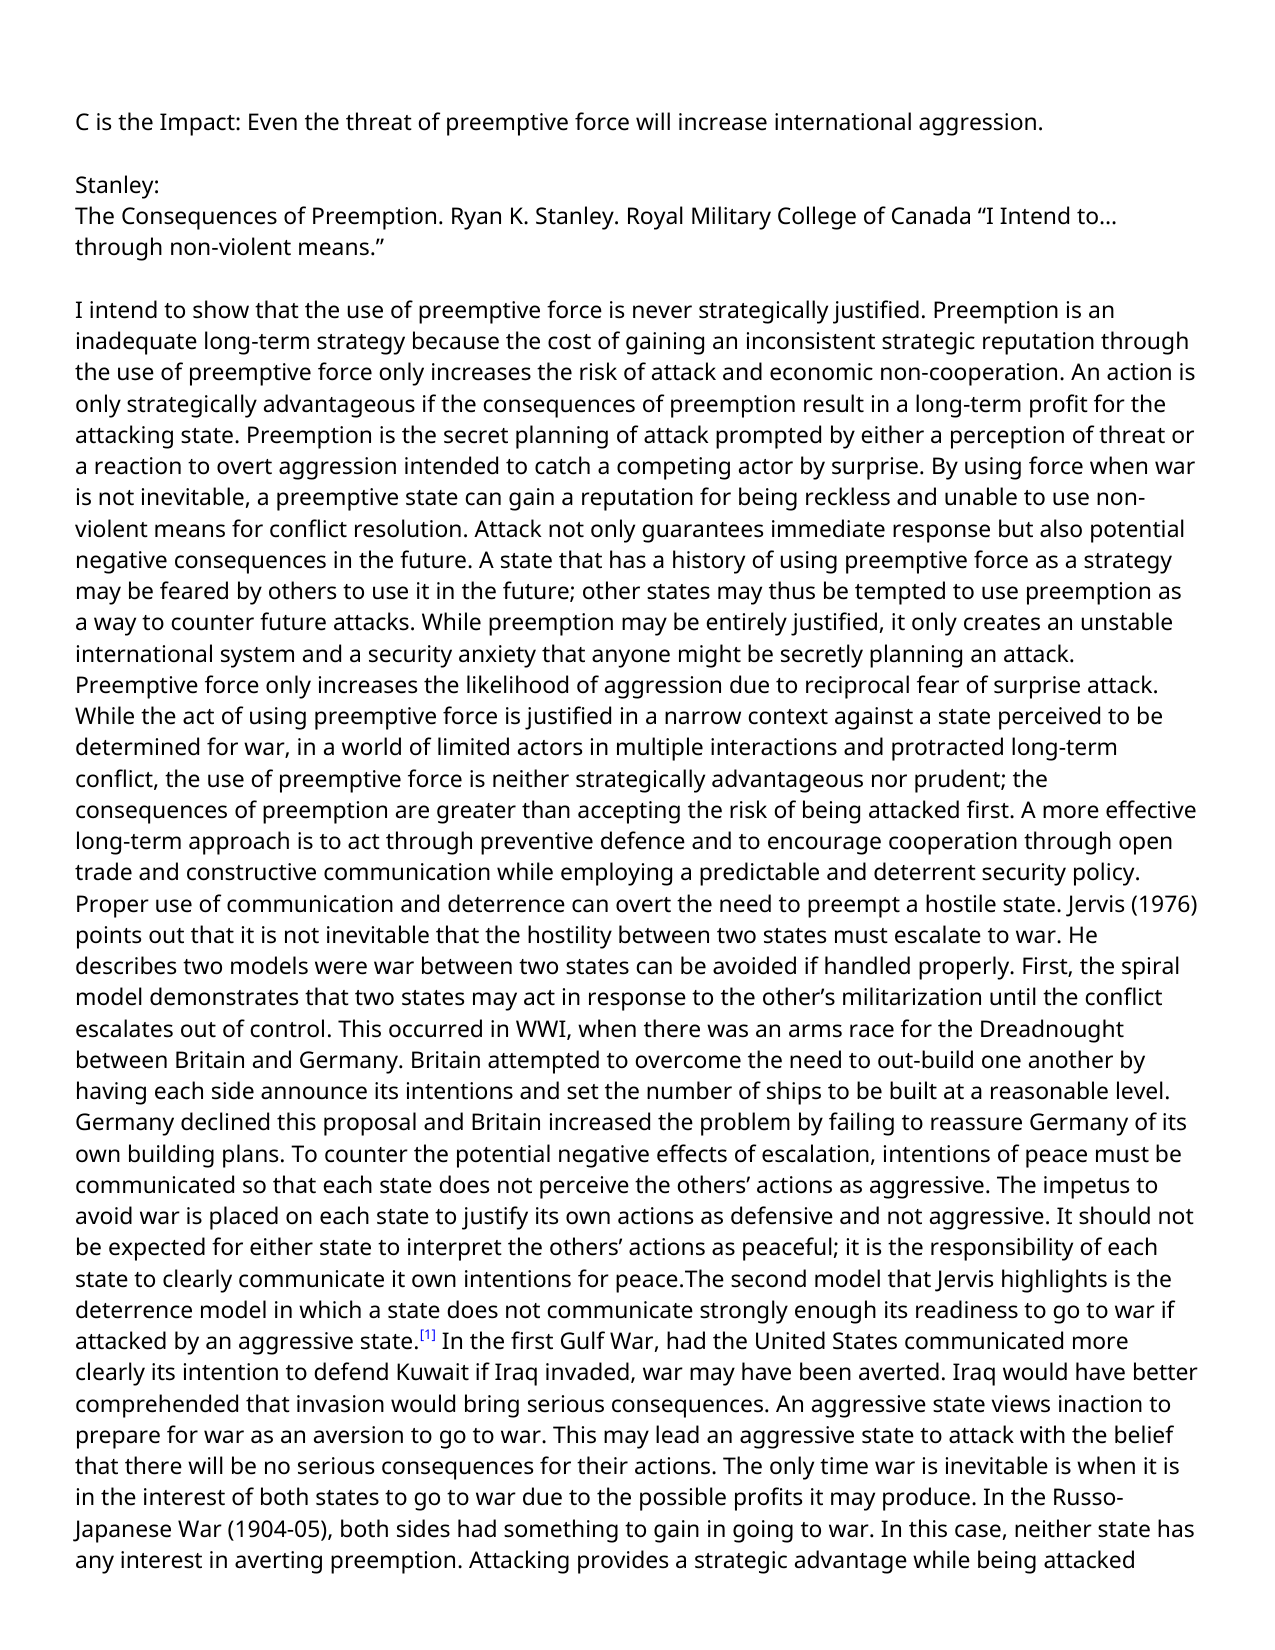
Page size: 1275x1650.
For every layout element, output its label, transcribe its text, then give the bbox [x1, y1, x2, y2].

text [75, 294, 1200, 1575]
text C is the Impact: Even the threat of preemptive force will increase international aggression. [75, 106, 1200, 137]
text The Consequences of Preemption. Ryan K. Stanley. Royal Military College of Canada “I Intend to…through non-violent means.” [75, 200, 1200, 262]
text Stanley: [75, 169, 1200, 200]
